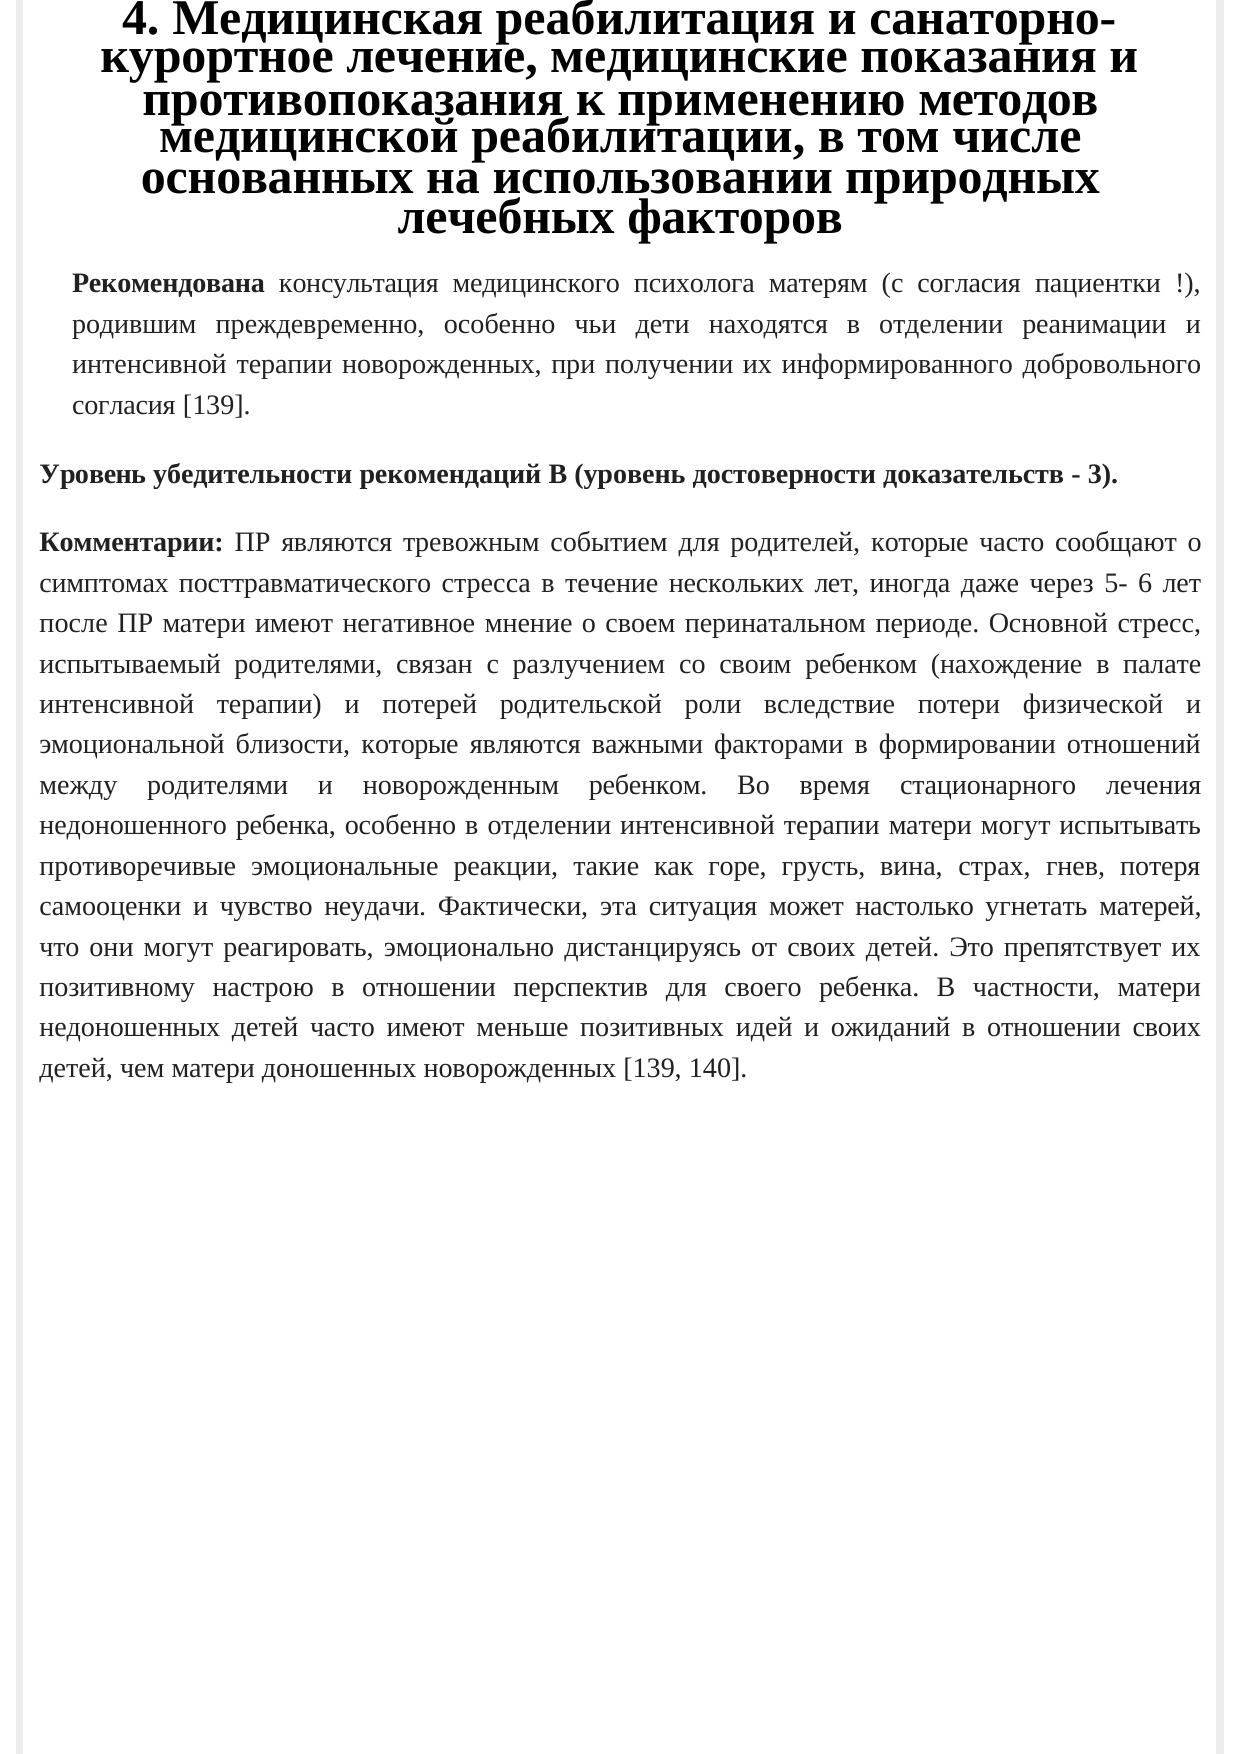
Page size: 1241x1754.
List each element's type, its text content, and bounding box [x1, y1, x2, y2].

text Комментарии: ПР являются тревожным событием для родителей, которые часто сообщают о симптомах посттравматического стресса в течение нескольких лет, иногда даже через 5- 6 лет после ПР матери имеют негативное мнение о своем перинатальном периоде. Основной стресс, испытываемый родителями, связан с разлучением со своим ребенком (нахождение в палате интенсивной терапии) и потерей родительской роли вследствие потери физической и эмоциональной близости, которые являются важными факторами в формировании отношений между родителями и новорожденным ребенком. Во время стационарного лечения недоношенного ребенка, особенно в отделении интенсивной терапии матери могут испытывать противоречивые эмоциональные реакции, такие как горе, грусть, вина, страх, гнев, потеря самооценки и чувство неудачи. Фактически, эта ситуация может настолько угнетать матерей, что они могут реагировать, эмоционально дистанцируясь от своих детей. Это препятствует их позитивному настрою в отношении перспектив для своего ребенка. В частности, матери недоношенных детей часто имеют меньше позитивных идей и ожиданий в отношении своих детей, чем матери доношенных новорожденных [139, 140]. [39, 526, 1201, 1083]
text Рекомендована консультация медицинского психолога матерям (с согласия пациентки !), родившим преждевременно, особенно чьи дети находятся в отделении реанимации и интенсивной терапии новорожденных, при получении их информированного добровольного согласия [139]. [72, 267, 1201, 420]
text противопоказания к применению методов медицинской реабилитации, в том числе основанных на использовании природных лечебных факторов [44, 83, 1197, 244]
subtitle Уровень убедительности рекомендаций В (уровень достоверности доказательств - 3). [39, 457, 1236, 489]
subtitle Медицинская реабилитация и санаторно- курортное лечение, медицинские показания и [100, 3, 1140, 83]
